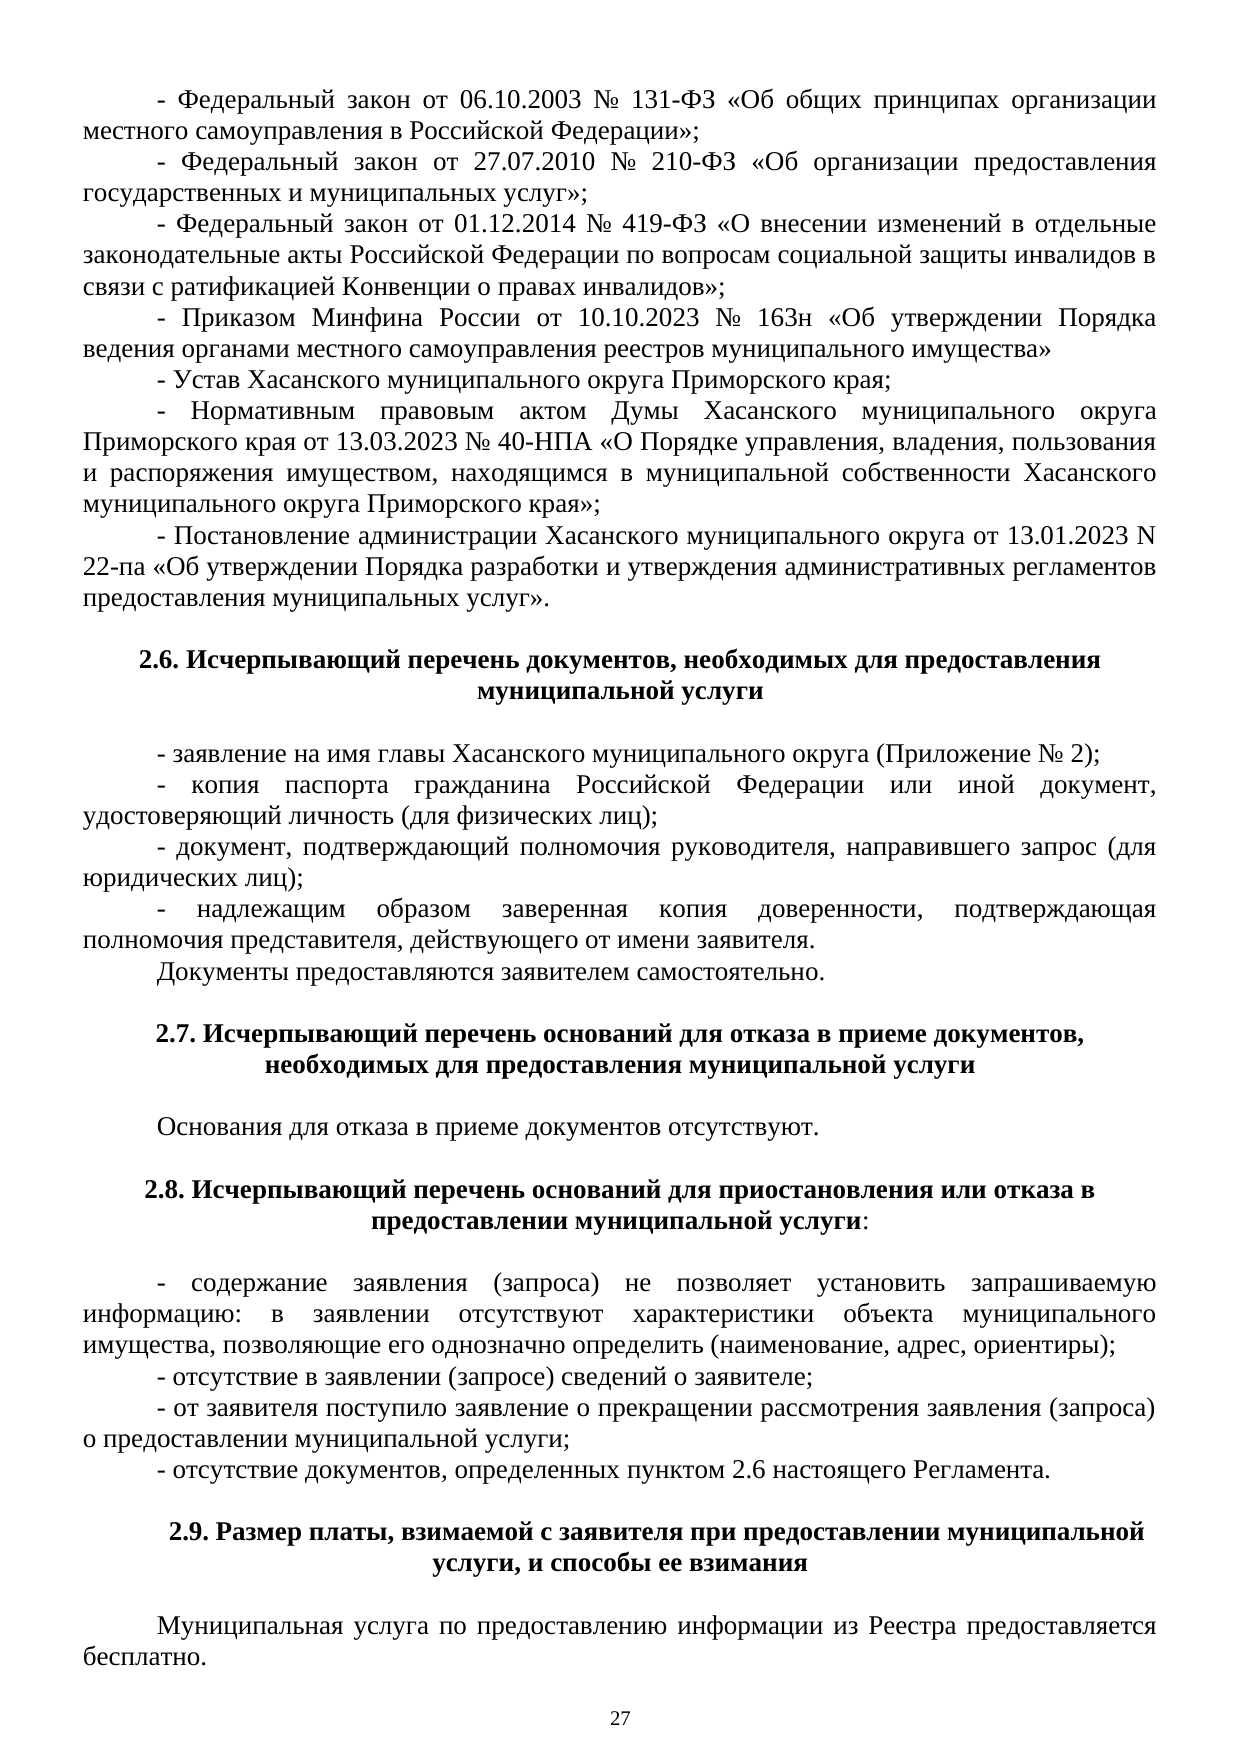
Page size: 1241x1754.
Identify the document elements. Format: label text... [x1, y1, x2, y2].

text - Федеральный закон от 06.10.2003 № 131-ФЗ «Об общих принципах организации местного самоуправления в Российской Федерации»; [83, 83, 1157, 145]
text Документы предоставляются заявителем самостоятельно. [83, 955, 1157, 986]
text - документ, подтверждающий полномочия руководителя, направившего запрос (для юридических лиц); [83, 830, 1157, 892]
text 2.6. Исчерпывающий перечень документов, необходимых для предоставления муниципальной услуги [83, 643, 1157, 706]
text - отсутствие в заявлении (запросе) сведений о заявителе; [83, 1360, 1157, 1391]
text - Устав Хасанского муниципального округа Приморского края; [83, 363, 1157, 394]
text Муниципальная услуга по предоставлению информации из Реестра предоставляется бесплатно. [83, 1609, 1157, 1671]
text 2.8. Исчерпывающий перечень оснований для приостановления или отказа в предоставлении муниципальной услуги: [83, 1173, 1157, 1235]
text - заявление на имя главы Хасанского муниципального округа (Приложение № 2); [83, 737, 1157, 768]
text 2.7. Исчерпывающий перечень оснований для отказа в приеме документов, необходимых для предоставления муниципальной услуги [83, 1017, 1157, 1079]
text - Постановление администрации Хасанского муниципального округа от 13.01.2023 N 22-па «Об утверждении Порядка разработки и утверждения административных регламентов предоставления муниципальных услуг». [83, 519, 1157, 612]
text - Нормативным правовым актом Думы Хасанского муниципального округа Приморского края от 13.03.2023 № 40-НПА «О Порядке управления, владения, пользования и распоряжения имуществом, находящимся в муниципальной собственности Хасанского муниципального округа Приморского края»; [83, 394, 1157, 519]
text - Федеральный закон от 01.12.2014 № 419-ФЗ «О внесении изменений в отдельные законодательные акты Российской Федерации по вопросам социальной защиты инвалидов в связи с ратификацией Конвенции о правах инвалидов»; [83, 207, 1157, 301]
text - содержание заявления (запроса) не позволяет установить запрашиваемую информацию: в заявлении отсутствуют характеристики объекта муниципального имущества, позволяющие его однозначно определить (наименование, адрес, ориентиры); [83, 1266, 1157, 1360]
text - Федеральный закон от 27.07.2010 № 210-ФЗ «Об организации предоставления государственных и муниципальных услуг»; [83, 145, 1157, 207]
text - Приказом Минфина России от 10.10.2023 № 163н «Об утверждении Порядка ведения органами местного самоуправления реестров муниципального имущества» [83, 301, 1157, 363]
text - от заявителя поступило заявление о прекращении рассмотрения заявления (запроса) о предоставлении муниципальной услуги; [83, 1391, 1157, 1453]
text - надлежащим образом заверенная копия доверенности, подтверждающая полномочия представителя, действующего от имени заявителя. [83, 892, 1157, 955]
text - копия паспорта гражданина Российской Федерации или иной документ, удостоверяющий личность (для физических лиц); [83, 768, 1157, 830]
text 2.9. Размер платы, взимаемой с заявителя при предоставлении муниципальной услуги, и способы ее взимания [83, 1515, 1157, 1578]
text Основания для отказа в приеме документов отсутствуют. [83, 1111, 1157, 1142]
text - отсутствие документов, определенных пунктом 2.6 настоящего Регламента. [83, 1453, 1157, 1484]
